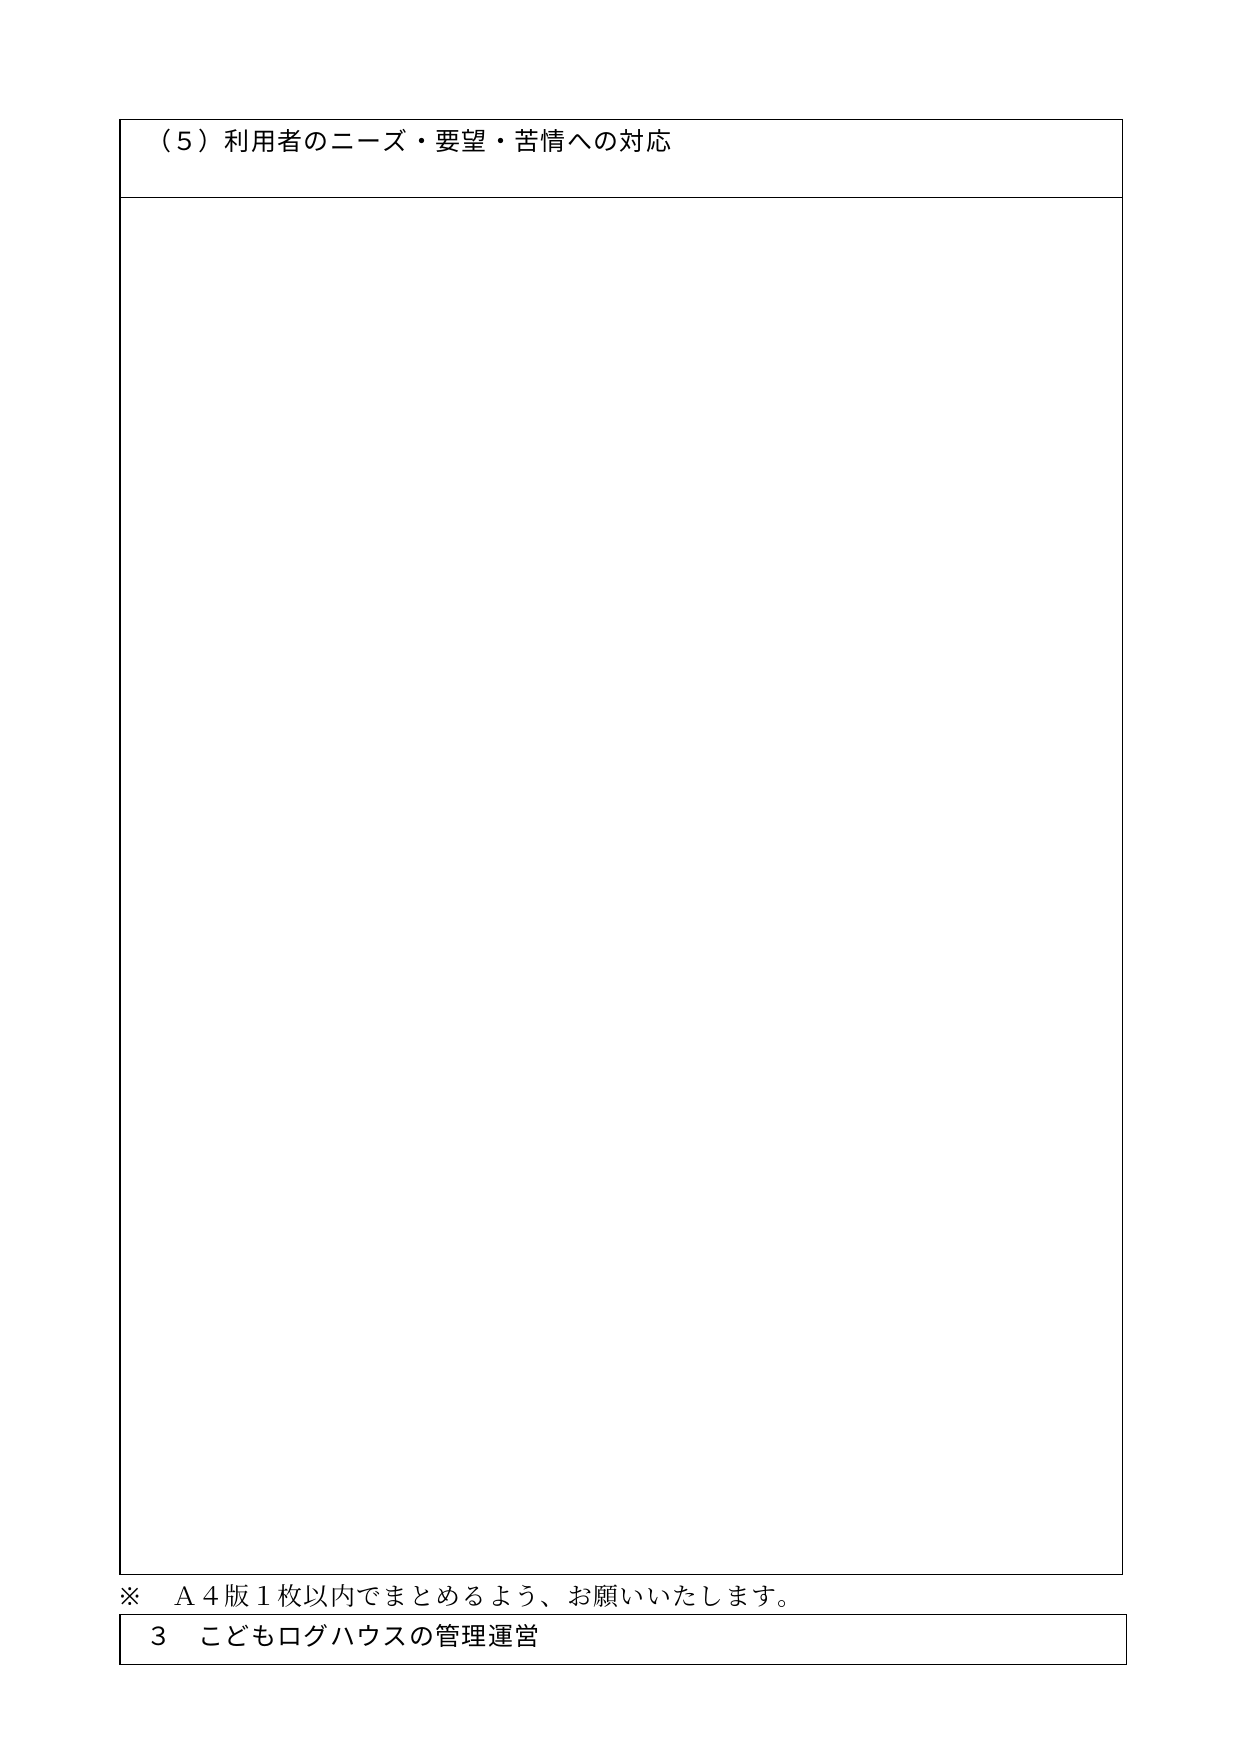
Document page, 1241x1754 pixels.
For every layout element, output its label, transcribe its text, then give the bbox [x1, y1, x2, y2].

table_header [121, 1615, 1126, 1663]
table_cell [121, 198, 1122, 1574]
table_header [121, 120, 1122, 197]
text ※ Ａ４版１枚以内でまとめるよう、お願いいたします。 [119, 1575, 1121, 1614]
